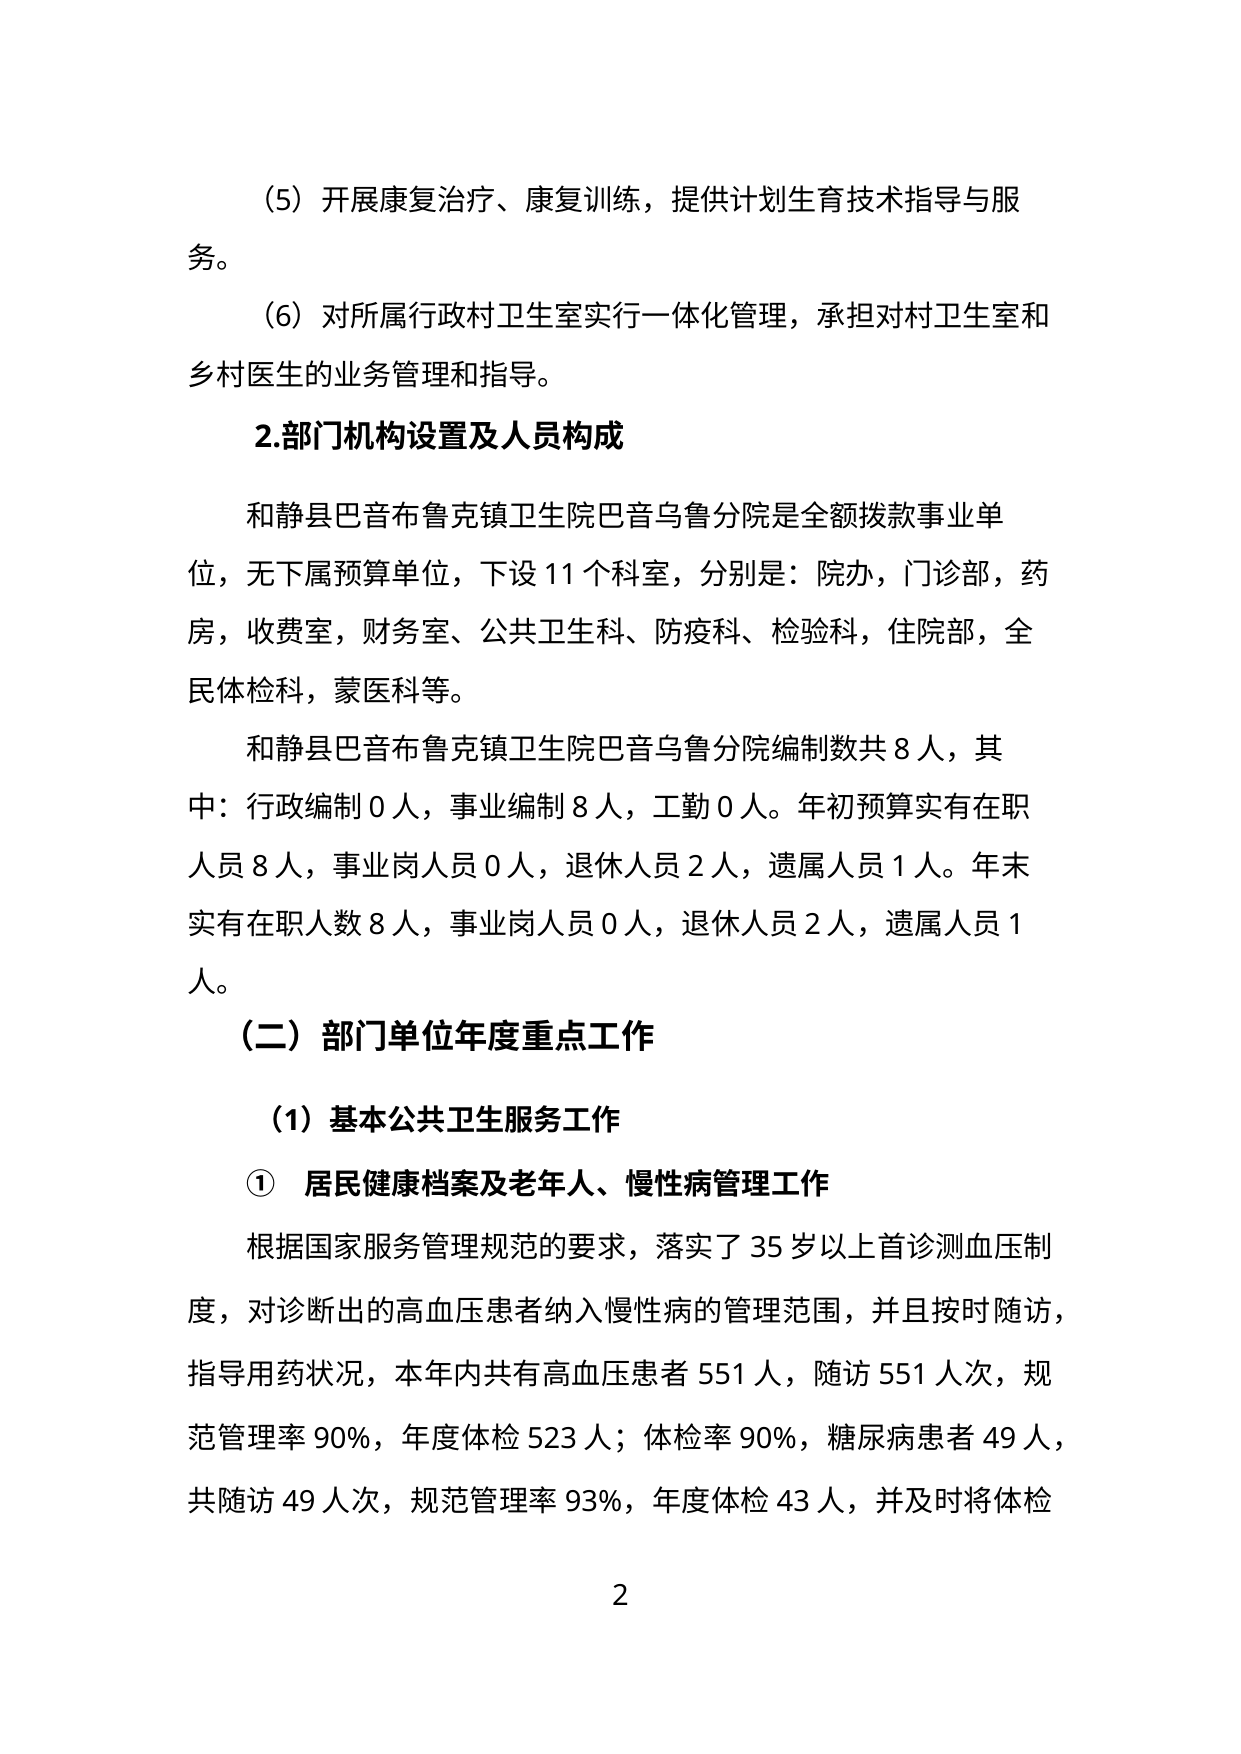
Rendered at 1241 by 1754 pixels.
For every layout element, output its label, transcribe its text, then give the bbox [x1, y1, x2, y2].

list 和静县巴音布鲁克镇卫生院巴音乌鲁分院是全额拨款事业单位，无下属预算单位，下设11个科室，分别是：院办，门诊部，药房，收费室，财务室、公共卫生科、防疫科、检验科，住院部，全民体检科，蒙医科等。 [187, 479, 1053, 713]
list （5）开展康复治疗、康复训练，提供计划生育技术指导与服务。 [187, 163, 1053, 280]
subtitle 2.部门机构设置及人员构成 [187, 411, 1053, 457]
subtitle （1）基本公共卫生服务工作 [187, 1097, 1053, 1139]
list 居民健康档案及老年人、慢性病管理工作 [204, 1160, 1053, 1202]
list （6）对所属行政村卫生室实行一体化管理，承担对村卫生室和乡村医生的业务管理和指导。 [187, 280, 1053, 397]
subtitle 部门单位年度重点工作 [187, 1010, 1053, 1058]
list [187, 1224, 1053, 1520]
list 和静县巴音布鲁克镇卫生院巴音乌鲁分院编制数共8人，其中：行政编制0人，事业编制8人，工勤0人。年初预算实有在职人员8人，事业岗人员0人，退休人员2人，遗属人员1人。年末实有在职人数8人，事业岗人员0人，退休人员2人，遗属人员1人。 [187, 713, 1053, 1004]
